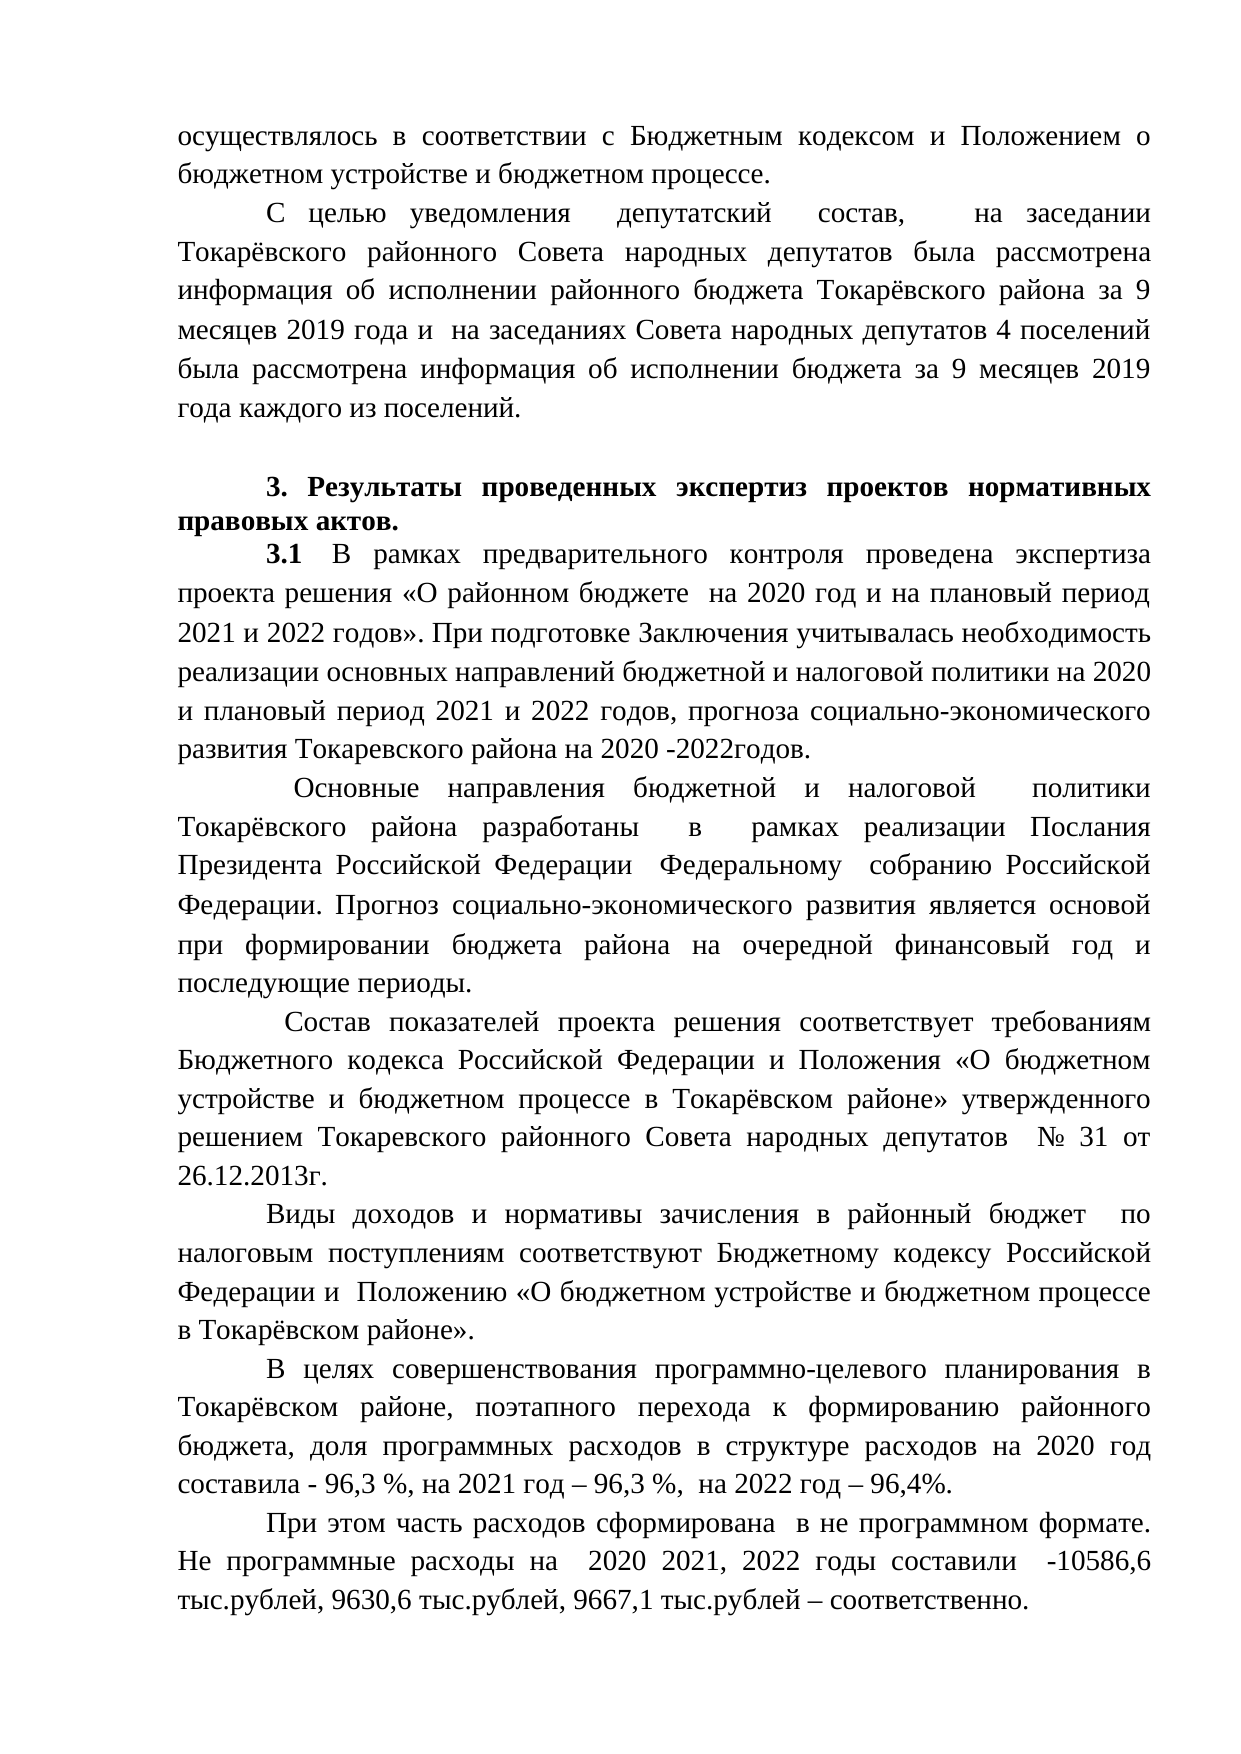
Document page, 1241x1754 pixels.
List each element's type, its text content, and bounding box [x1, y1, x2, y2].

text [177, 118, 1152, 190]
list Основные направления бюджетной и налоговой политики Токарёвского района разработаны в рамках реализации Послания Президента Российской Федерации Федеральному собранию Российской Федерации. Прогноз социально-экономического развития является основой при формировании бюджета района на очередной финансовый год и последующие периоды. [177, 770, 1152, 999]
text При этом часть расходов сформирована в не программном формате. Не программные расходы на 2020 2021, 2022 годы составили -10586,6 тыс.рублей, 9630,6 тыс.рублей, 9667,1 тыс.рублей – соответственно. [177, 1505, 1152, 1616]
text 3.1 В рамках предварительного контроля проведена экспертиза проекта решения «О районном бюджете на 2020 год и на плановый период 2021 и 2022 годов». При подготовке Заключения учитывалась необходимость реализации основных направлений бюджетной и налоговой политики на 2020 и плановый период 2021 и 2022 годов, прогноза социально-экономического развития Токаревского района на 2020 -2022годов. [177, 537, 1152, 765]
text Состав показателей проекта решения соответствует требованиям Бюджетного кодекса Российской Федерации и Положения «О бюджетном устройстве и бюджетном процессе в Токарёвском районе» утвержденного решением Токаревского районного Совета народных депутатов № 31 от 26.12.2013г. [177, 1004, 1152, 1192]
text С целью уведомления депутатский состав, на заседании Токарёвского районного Совета народных депутатов была рассмотрена информация об исполнении районного бюджета Токарёвского района за 9 месяцев 2019 года и на заседаниях Совета народных депутатов 4 поселений была рассмотрена информация об исполнении бюджета за 9 месяцев 2019 года каждого из поселений. [177, 195, 1152, 423]
text В целях совершенствования программно-целевого планирования в Токарёвском районе, поэтапного перехода к формированию районного бюджета, доля программных расходов в структуре расходов на 2020 год составила - 96,3 %, на 2021 год – 96,3 %, на 2022 год – 96,4%. [177, 1351, 1152, 1500]
text 3. Результаты проведенных экспертиз проектов нормативных правовых актов. [177, 469, 1152, 537]
text Виды доходов и нормативы зачисления в районный бюджет по налоговым поступлениям соответствуют Бюджетному кодексу Российской Федерации и Положению «О бюджетном устройстве и бюджетном процессе в Токарёвском районе». [177, 1197, 1152, 1346]
